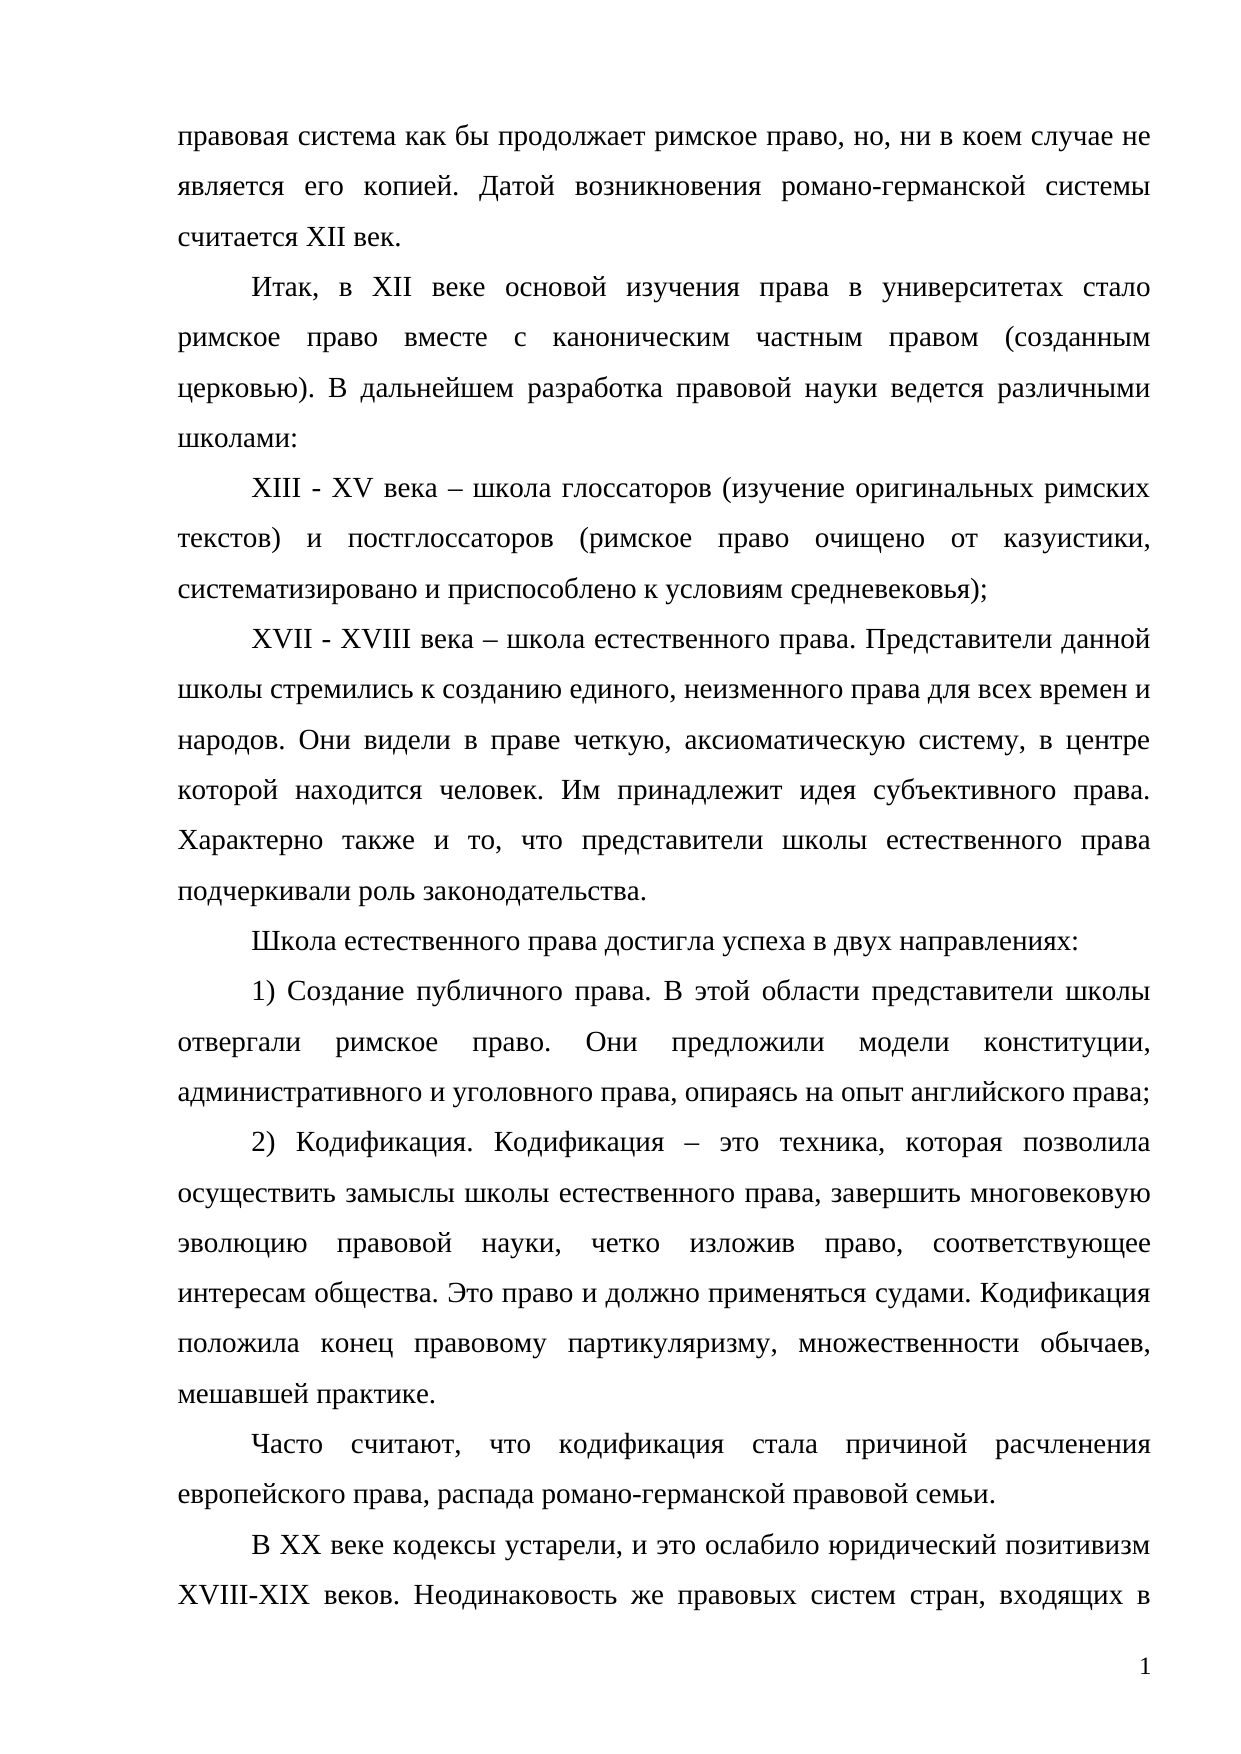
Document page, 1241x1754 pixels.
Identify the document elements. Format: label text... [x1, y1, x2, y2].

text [177, 1527, 1152, 1611]
text 1) Создание публичного права. В этой области представители школы отвергали римское право. Они предложили модели конституции, административного и уголовного права, опираясь на опыт английского права; [177, 973, 1152, 1108]
text Итак, в XII веке основой изучения права в университетах стало римское право вместе с каноническим частным правом (созданным церковью). В дальнейшем разработка правовой науки ведется различными школами: [177, 269, 1152, 453]
text XVII - XVIII века – школа естественного права. Представители данной школы стремились к созданию единого, неизменного права для всех времен и народов. Они видели в праве четкую, аксиоматическую систему, в центре которой находится человек. Им принадлежит идея субъективного права. Характерно также и то, что представители школы естественного права подчеркивали роль законодательства. [177, 621, 1152, 906]
text Школа естественного права достигла успеха в двух направлениях: [177, 923, 1152, 957]
text XIII - XV века – школа глоссаторов (изучение оригинальных римских текстов) и постглоссаторов (римское право очищено от казуистики, систематизировано и приспособлено к условиям средневековья); [177, 470, 1152, 604]
text 2) Кодификация. Кодификация – это техника, которая позволила осуществить замыслы школы естественного права, завершить многовековую эволюцию правовой науки, четко изложив право, соответствующее интересам общества. Это право и должно применяться судами. Кодификация положила конец правовому партикуляризму, множественности обычаев, мешавшей практике. [177, 1124, 1152, 1409]
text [177, 118, 1152, 252]
text Часто считают, что кодификация стала причиной расчленения европейского права, распада романо-германской правовой семьи. [177, 1426, 1152, 1510]
